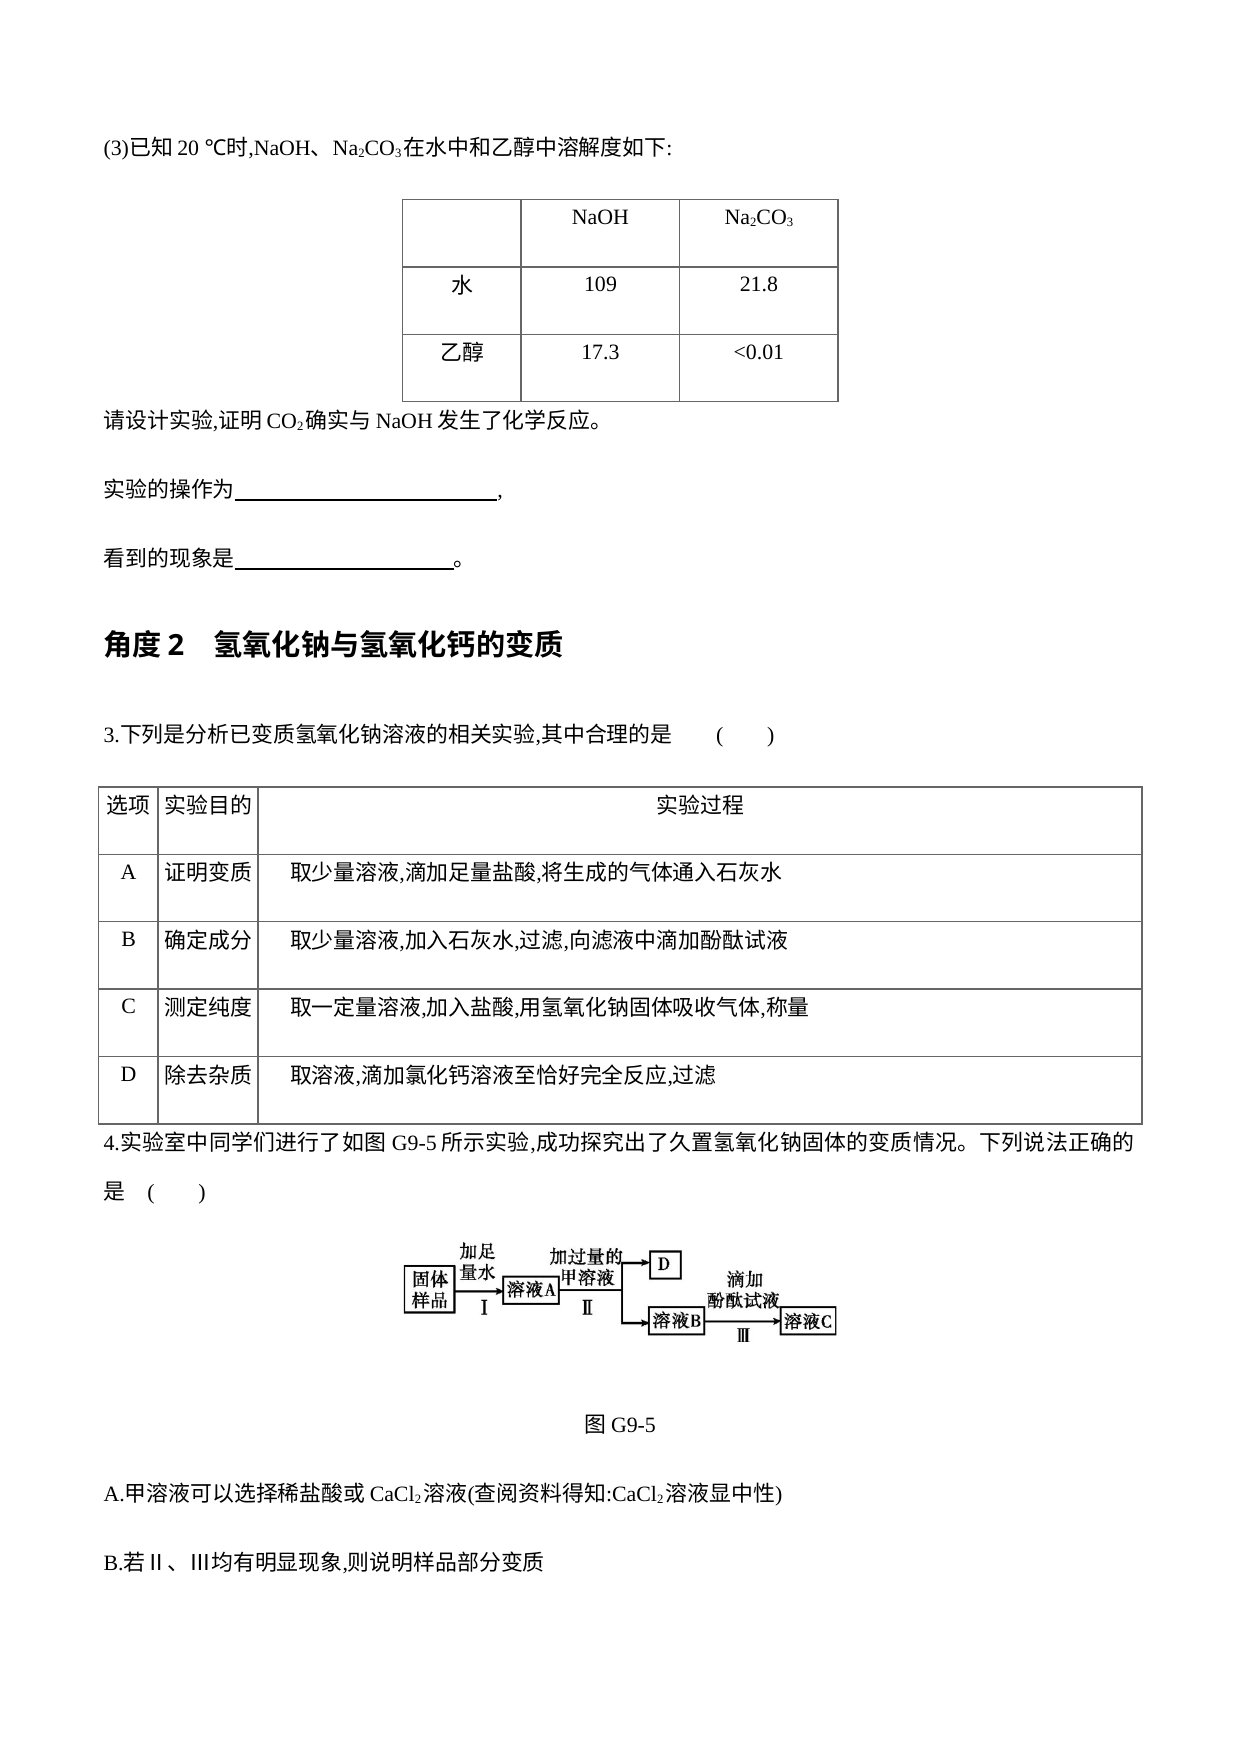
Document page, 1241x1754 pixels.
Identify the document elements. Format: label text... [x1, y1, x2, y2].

table_cell 取一定量溶液,加入盐酸,用氢氧化钠固体吸收气体,称量 [259, 990, 1141, 1056]
text 角度2 氢氧化钠与氢氧化钙的变质 [103, 610, 1137, 675]
table_header 选项 [99, 788, 157, 853]
text 3.下列是分析已变质氢氧化钠溶液的相关实验,其中合理的是 ( ) [103, 717, 1137, 749]
table_cell B [99, 922, 157, 988]
table_cell 水 [403, 268, 520, 333]
table_cell 测定纯度 [159, 990, 257, 1056]
table_cell 确定成分 [159, 922, 257, 988]
table_header 实验目的 [159, 788, 257, 853]
text 实验的操作为 , [103, 472, 1137, 504]
table_cell 证明变质 [159, 855, 257, 921]
table_header NaOH [522, 200, 679, 266]
text A.甲溶液可以选择稀盐酸或CaCl2溶液(查阅资料得知:CaCl2溶液显中性) [103, 1476, 1137, 1508]
table_cell 乙醇 [403, 335, 520, 401]
table_header 实验过程 [259, 788, 1141, 853]
table_cell 取溶液,滴加氯化钙溶液至恰好完全反应,过滤 [259, 1057, 1141, 1123]
table_cell 取少量溶液,滴加足量盐酸,将生成的气体通入石灰水 [259, 855, 1141, 921]
table_cell 取少量溶液,加入石灰水,过滤,向滤液中滴加酚酞试液 [259, 922, 1141, 988]
table_cell D [99, 1057, 157, 1123]
table_cell <0.01 [680, 335, 837, 401]
picture [403, 1242, 837, 1342]
text 图G9-5 [103, 1407, 1137, 1439]
table_cell A [99, 855, 157, 921]
table_cell 21.8 [680, 268, 837, 333]
text (3)已知20 ℃时,NaOH、Na2CO3在水中和乙醇中溶解度如下: [103, 129, 1137, 162]
text 请设计实验,证明CO2确实与NaOH发生了化学反应。 [103, 402, 1137, 435]
text 看到的现象是 。 [103, 541, 1137, 573]
table_cell 除去杂质 [159, 1057, 257, 1123]
table_cell 17.3 [522, 335, 679, 401]
table_cell C [99, 990, 157, 1056]
table_header Na2CO3 [680, 200, 837, 266]
text 4.实验室中同学们进行了如图G9-5所示实验,成功探究出了久置氢氧化钠固体的变质情况。下列说法正确的是 ( ) [103, 1125, 1137, 1206]
table_header [403, 200, 520, 266]
table_cell 109 [522, 268, 679, 333]
text B.若Ⅱ、Ⅲ均有明显现象,则说明样品部分变质 [103, 1545, 1137, 1577]
